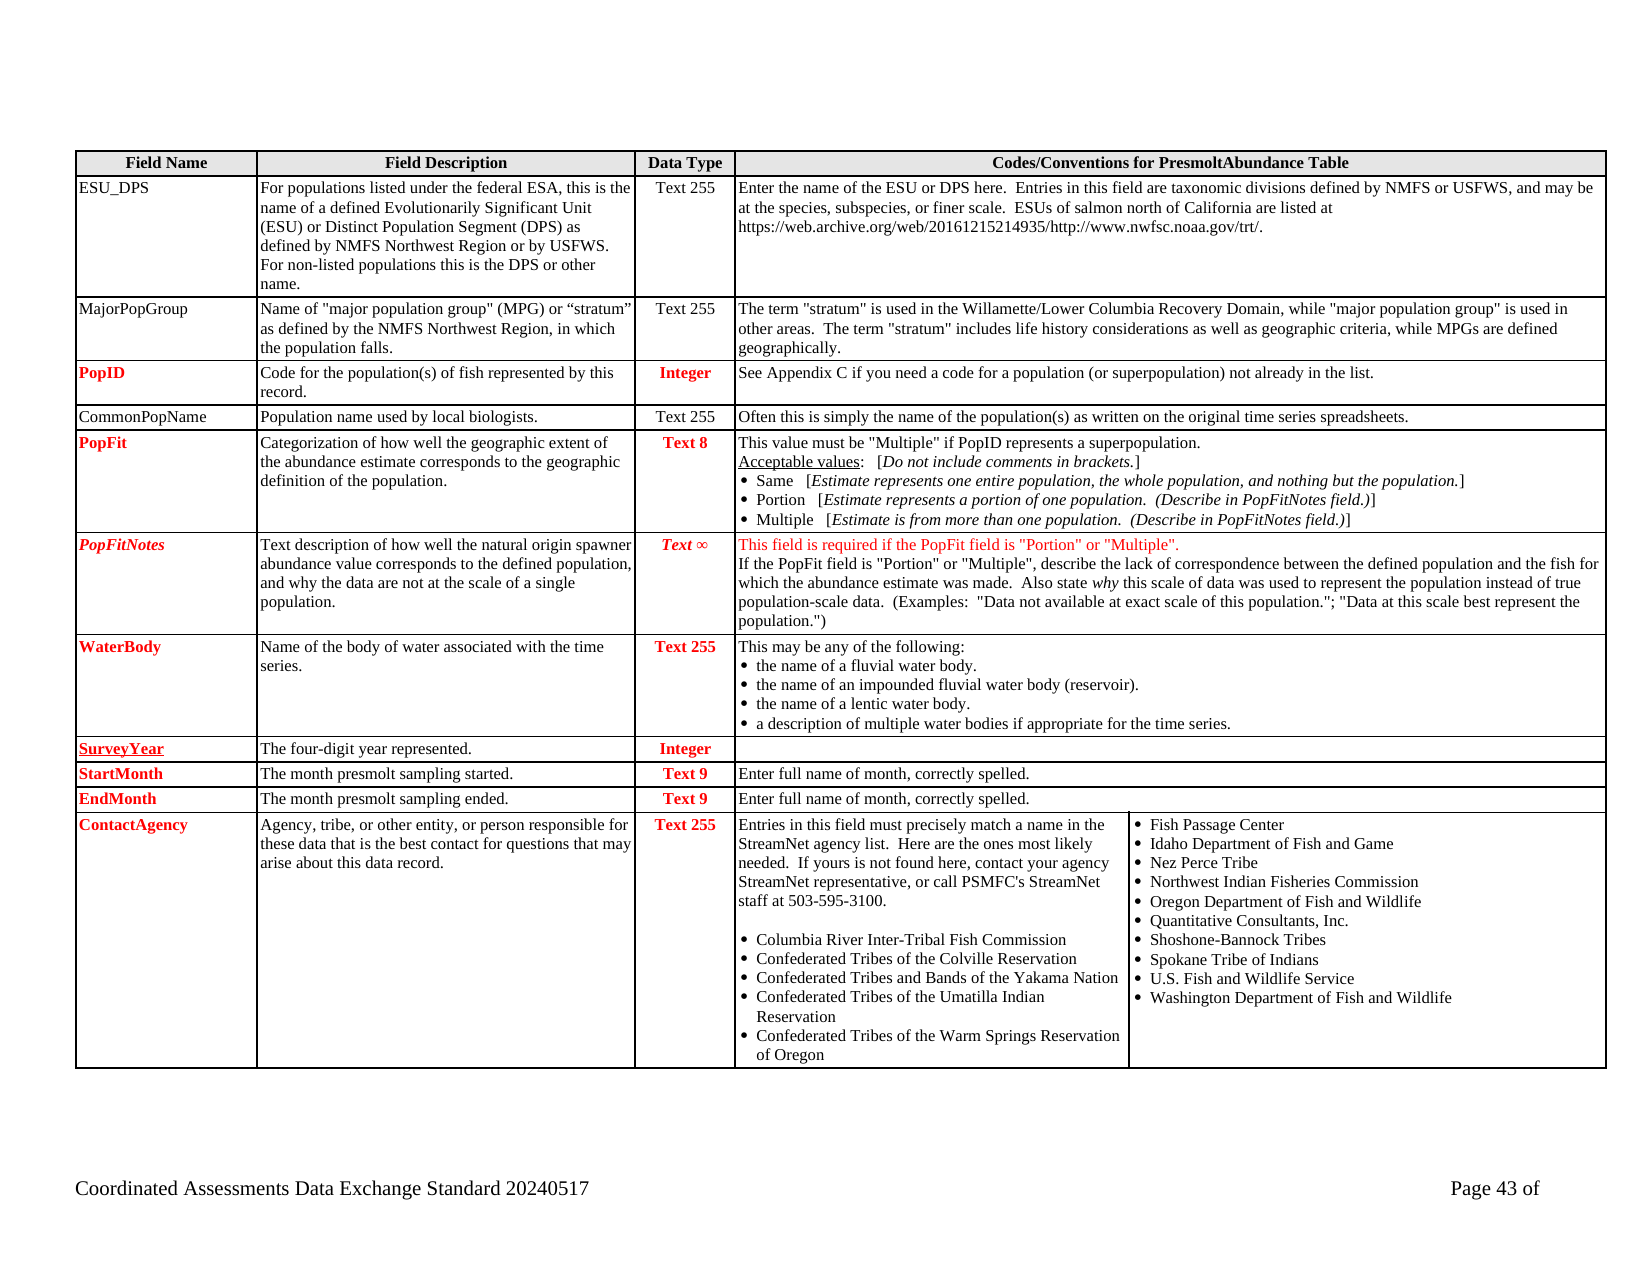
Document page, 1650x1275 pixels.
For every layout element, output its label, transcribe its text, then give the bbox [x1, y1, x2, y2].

table_cell CommonPopName [77, 406, 256, 429]
table_cell The month presmolt sampling ended. [258, 788, 634, 811]
table_cell Enter full name of month, correctly spelled. [736, 763, 1605, 786]
table_header Codes/Conventions for PresmoltAbundance Table [736, 152, 1605, 175]
table_cell See Appendix C if you need a code for a population (or superpopulation) not already in the list. [736, 361, 1605, 404]
table_cell Text 255 [636, 298, 734, 360]
table_cell The month presmolt sampling started. [258, 763, 634, 786]
table_cell Entries in this field must precisely match a name in the StreamNet agency list. Here are the ones most likely needed. If yours is not found here, contact your agency StreamNet representative, or call PSMFC's StreamNet staff at 503-595-3100. Columbia River Inter-Tribal Fish Commission Confederated Tribes of the Colville Reservation Confederated Tribes and Bands of the Yakama Nation Confederated Tribes of the Umatilla Indian Reservation Confederated Tribes of the Warm Springs Reservation of Oregon [736, 813, 1128, 1067]
table_cell ContactAgency [77, 813, 256, 1067]
table_cell Text 9 [636, 788, 734, 811]
table_cell This value must be "Multiple" if PopID represents a superpopulation. Acceptable values: [Do not include comments in brackets.] Same [Estimate represents one entire population, the whole population, and nothing but the population.] Portion [Estimate represents a portion of one population. (Describe in PopFitNotes field.)] Multiple [Estimate is from more than one population. (Describe in PopFitNotes field.)] [736, 431, 1605, 532]
table_cell Text 255 [636, 177, 734, 296]
table_cell [736, 737, 1605, 761]
table_cell Often this is simply the name of the population(s) as written on the original time series spreadsheets. [736, 406, 1605, 429]
table_cell PopFitNotes [77, 533, 256, 633]
table_cell StartMonth [77, 763, 256, 786]
table_cell Text 9 [636, 763, 734, 786]
table_cell Integer [636, 737, 734, 761]
table_cell SurveyYear [77, 737, 256, 761]
table_cell Categorization of how well the geographic extent of the abundance estimate corresponds to the geographic definition of the population. [258, 431, 634, 532]
table_cell For populations listed under the federal ESA, this is the name of a defined Evolutionarily Significant Unit (ESU) or Distinct Population Segment (DPS) as defined by NMFS Northwest Region or by USFWS. For non-listed populations this is the DPS or other name. [258, 177, 634, 296]
table_cell Fish Passage Center Idaho Department of Fish and Game Nez Perce Tribe Northwest Indian Fisheries Commission Oregon Department of Fish and Wildlife Quantitative Consultants, Inc. Shoshone-Bannock Tribes Spokane Tribe of Indians U.S. Fish and Wildlife Service Washington Department of Fish and Wildlife [1130, 813, 1605, 1067]
table_cell PopFit [77, 431, 256, 532]
table_cell The term "stratum" is used in the Willamette/Lower Columbia Recovery Domain, while "major population group" is used in other areas. The term "stratum" includes life history considerations as well as geographic criteria, while MPGs are defined geographically. [736, 298, 1605, 360]
table_header Data Type [636, 152, 734, 175]
table_cell ESU_DPS [77, 177, 256, 296]
table_cell Name of the body of water associated with the time series. [258, 635, 634, 736]
table_cell Text description of how well the natural origin spawner abundance value corresponds to the defined population, and why the data are not at the scale of a single population. [258, 533, 634, 633]
table_cell The four-digit year represented. [258, 737, 634, 761]
table_cell Text 255 [636, 813, 734, 1067]
table_cell Name of "major population group" (MPG) or “stratum” as defined by the NMFS Northwest Region, in which the population falls. [258, 298, 634, 360]
table_cell Agency, tribe, or other entity, or person responsible for these data that is the best contact for questions that may arise about this data record. [258, 813, 634, 1067]
table_cell MajorPopGroup [77, 298, 256, 360]
table_cell Enter full name of month, correctly spelled. [736, 788, 1605, 811]
table_cell Code for the population(s) of fish represented by this record. [258, 361, 634, 404]
table_cell Text ∞ [636, 533, 734, 633]
table_cell Population name used by local biologists. [258, 406, 634, 429]
table_cell Text 255 [636, 635, 734, 736]
table_cell Integer [636, 361, 734, 404]
table_header Field Description [258, 152, 634, 175]
table_cell Text 8 [636, 431, 734, 532]
table_cell EndMonth [77, 788, 256, 811]
table_cell Text 255 [636, 406, 734, 429]
table_cell This may be any of the following: the name of a fluvial water body. the name of an impounded fluvial water body (reservoir). the name of a lentic water body. a description of multiple water bodies if appropriate for the time series. [736, 635, 1605, 736]
table_cell This field is required if the PopFit field is "Portion" or "Multiple". If the PopFit field is "Portion" or "Multiple", describe the lack of correspondence between the defined population and the fish for which the abundance estimate was made. Also state why this scale of data was used to represent the population instead of true population-scale data. (Examples: "Data not available at exact scale of this population."; "Data at this scale best represent the population.") [736, 533, 1605, 633]
table_cell PopID [77, 361, 256, 404]
table_cell WaterBody [77, 635, 256, 736]
table_cell Enter the name of the ESU or DPS here. Entries in this field are taxonomic divisions defined by NMFS or USFWS, and may be at the species, subspecies, or finer scale. ESUs of salmon north of California are listed at https://web.archive.org/web/20161215214935/http://www.nwfsc.noaa.gov/trt/. [736, 177, 1605, 296]
table_header Field Name [77, 152, 256, 175]
